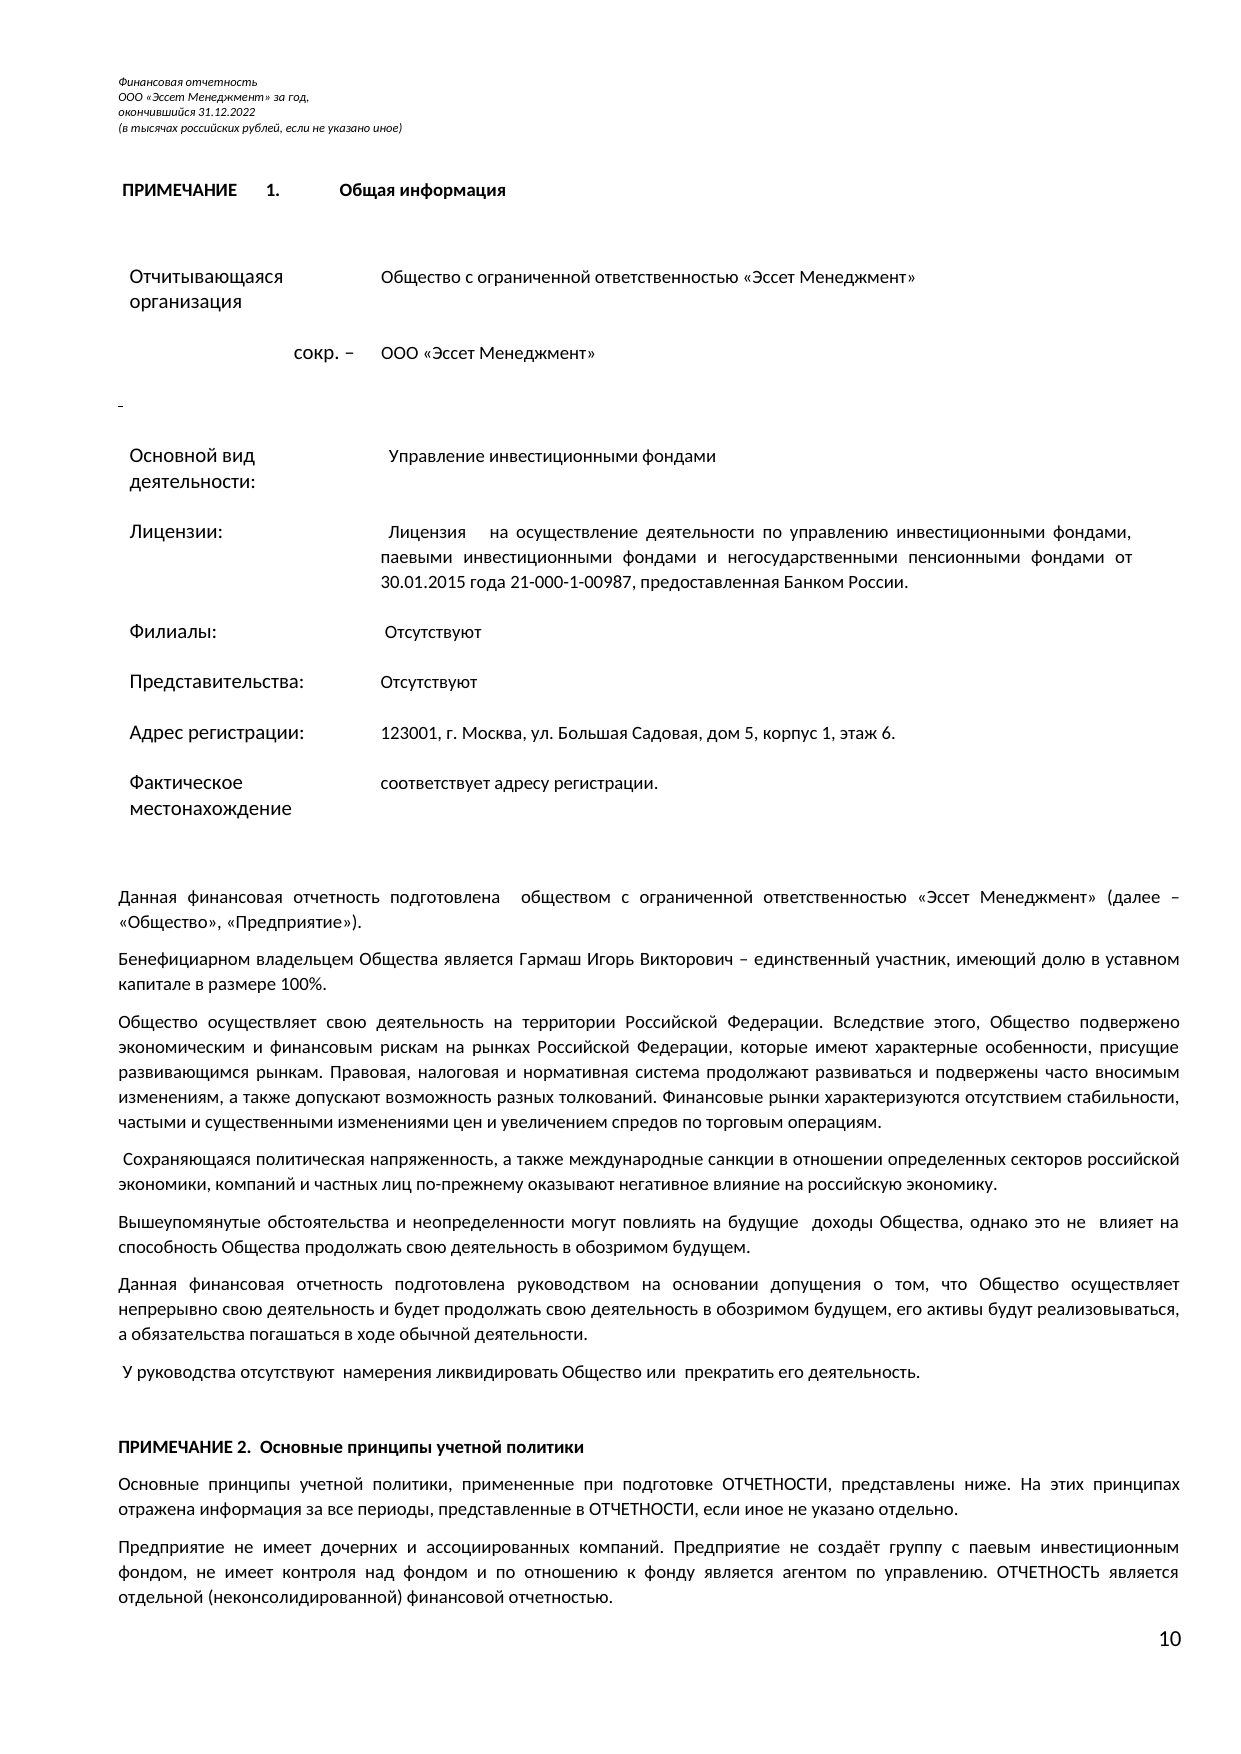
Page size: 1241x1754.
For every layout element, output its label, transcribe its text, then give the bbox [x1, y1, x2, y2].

table_header Управление инвестиционными фондами [369, 430, 1144, 506]
table_cell Представительства: [118, 656, 369, 707]
table_cell сокр. – [118, 326, 366, 377]
text Основные принципы учетной политики, примененные при подготовке ОТЧЕТНОСТИ, представлены ниже. На этих принципах отражена информация за все периоды, представленные в ОТЧЕТНОСТИ, если иное не указано отдельно. [118, 1470, 1181, 1520]
text Предприятие не имеет дочерних и ассоциированных компаний. Предприятие не создаёт группу с паевым инвестиционным фондом, не имеет контроля над фондом и по отношению к фонду является агентом по управлению. ОТЧЕТНОСТЬ является отдельной (неконсолидированной) финансовой отчетностью. [118, 1533, 1181, 1608]
table_cell Фактическое местонахождение [118, 757, 369, 833]
table_header Основной вид деятельности: [118, 430, 369, 506]
text ПРИМЕЧАНИЕ 2. Основные принципы учетной политики [118, 1433, 1181, 1458]
table_header Общество с ограниченной ответственностью «Эссет Менеджмент» [366, 251, 1144, 326]
table_cell 123001, г. Москва, ул. Большая Садовая, дом 5, корпус 1, этаж 6. [369, 707, 1144, 757]
table_cell Лицензии: [118, 506, 369, 606]
table_header Отчитывающаяся организация [118, 251, 366, 326]
text Данная финансовая отчетность подготовлена руководством на основании допущения о том, что Общество осуществляет непрерывно свою деятельность и будет продолжать свою деятельность в обозримом будущем, его активы будут реализовываться, а обязательства погашаться в ходе обычной деятельности. [118, 1270, 1181, 1345]
table_cell соответствует адресу регистрации. [369, 757, 1144, 833]
table_cell Отсутствуют [369, 656, 1144, 707]
table_cell ООО «Эссет Менеджмент» [366, 326, 1144, 377]
text У руководства отсутствуют намерения ликвидировать Общество или прекратить его деятельность. [118, 1358, 1181, 1383]
table_cell Адрес регистрации: [118, 707, 369, 757]
text Бенефициарном владельцем Общества является Гармаш Игорь Викторович – единственный участник, имеющий долю в уставном капитале в размере 100%. [118, 945, 1181, 995]
table_cell Отсутствуют [369, 606, 1144, 656]
text ПРИМЕЧАНИЕ 1. Общая информация [118, 176, 1181, 201]
text Вышеупомянутые обстоятельства и неопределенности могут повлиять на будущие доходы Общества, однако это не влияет на способность Общества продолжать свою деятельность в обозримом будущем. [118, 1208, 1181, 1258]
text Общество осуществляет свою деятельность на территории Российской Федерации. Вследствие этого, Общество подвержено экономическим и финансовым рискам на рынках Российской Федерации, которые имеют характерные особенности, присущие развивающимся рынкам. Правовая, налоговая и нормативная система продолжают развиваться и подвержены часто вносимым изменениям, а также допускают возможность разных толкований. Финансовые рынки характеризуются отсутствием стабильности, частыми и существенными изменениями цен и увеличением спредов по торговым операциям. [118, 1008, 1181, 1133]
text Данная финансовая отчетность подготовлена обществом с ограниченной ответственностью «Эссет Менеджмент» (далее – «Общество», «Предприятие»). [118, 883, 1181, 933]
table_cell Филиалы: [118, 606, 369, 656]
table_cell Лицензия на осуществление деятельности по управлению инвестиционными фондами, паевыми инвестиционными фондами и негосударственными пенсионными фондами от 30.01.2015 года 21-000-1-00987, предоставленная Банком России. [369, 506, 1144, 606]
text Сохраняющаяся политическая напряженность, а также международные санкции в отношении определенных секторов российской экономики, компаний и частных лиц по-прежнему оказывают негативное влияние на российскую экономику. [118, 1145, 1181, 1195]
